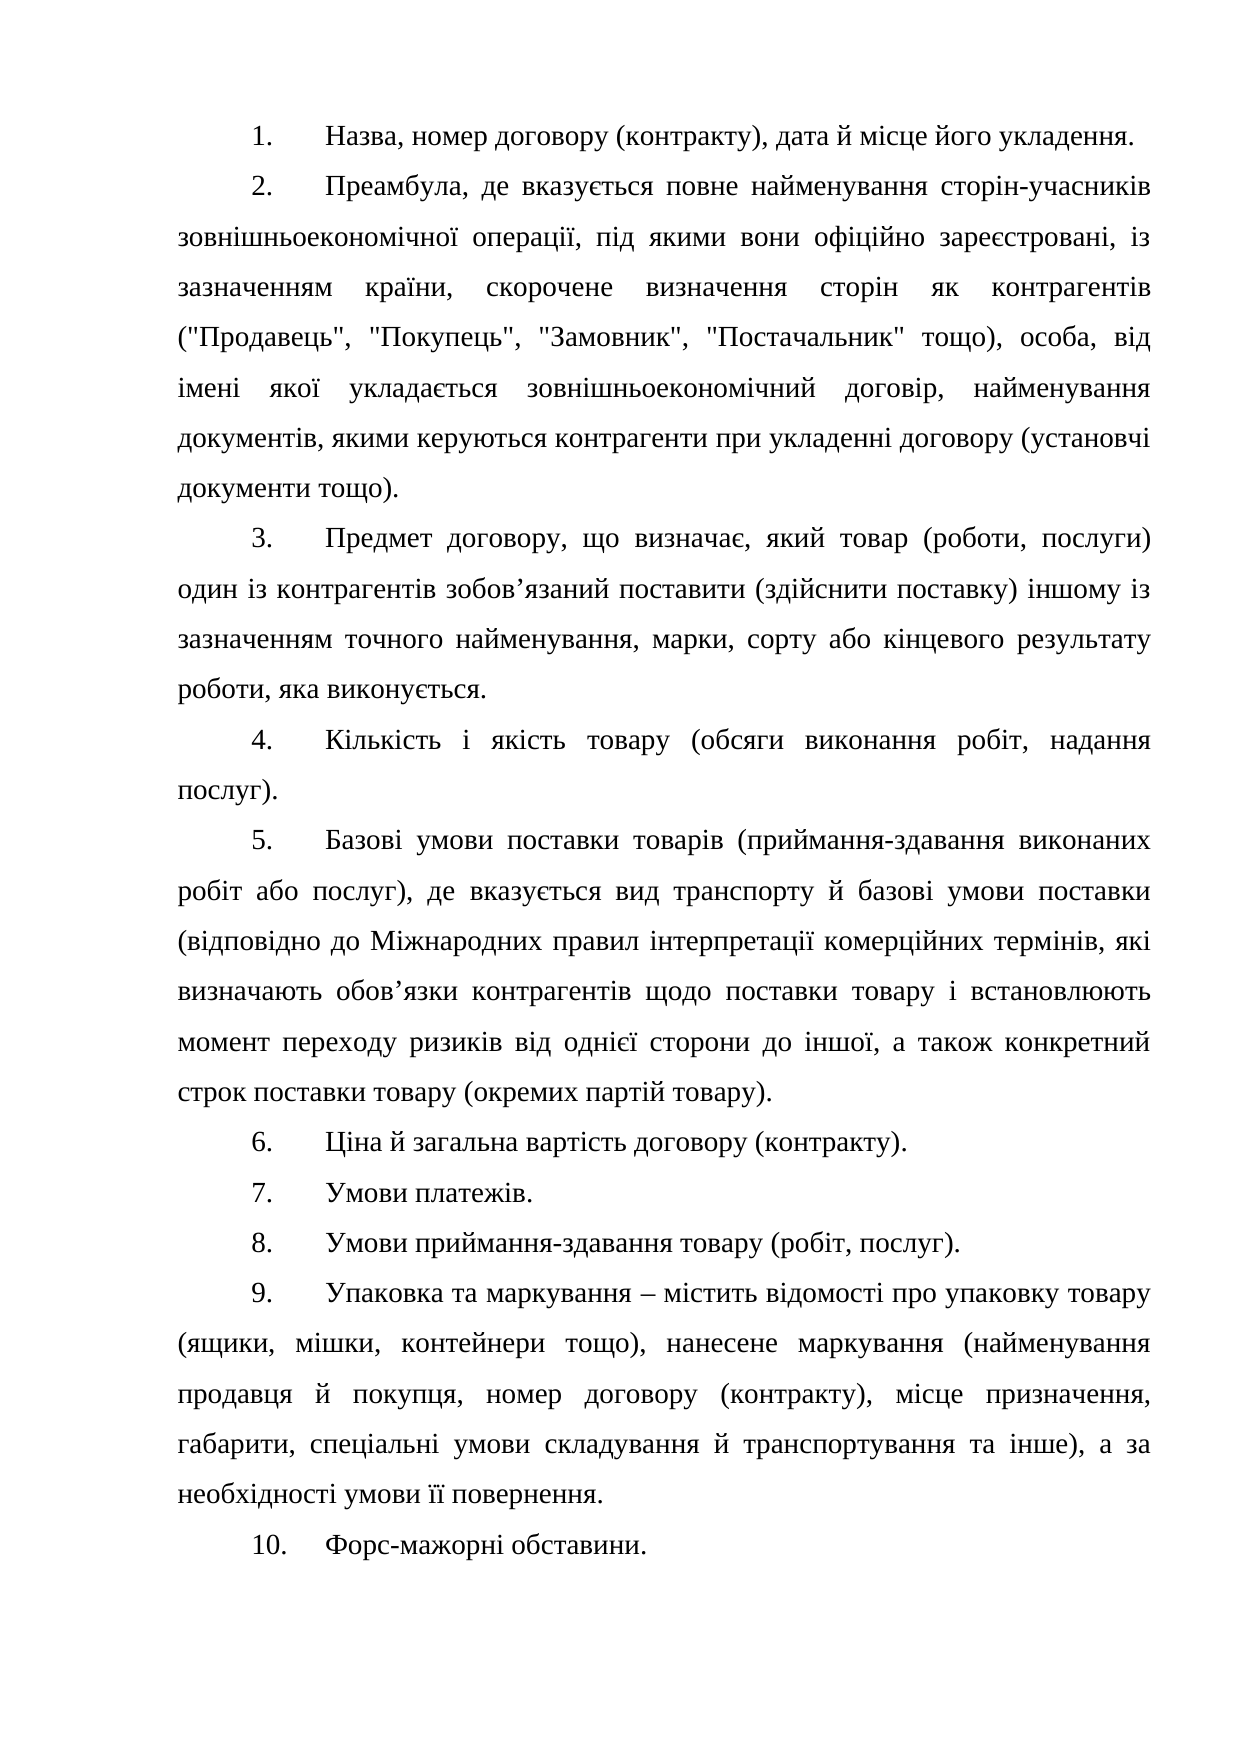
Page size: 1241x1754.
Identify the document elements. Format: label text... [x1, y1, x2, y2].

list Форс-мажорні обставини. [177, 1527, 1152, 1560]
list Кількість і якість товару (обсяги виконання робіт, надання послуг). [177, 722, 1152, 806]
list Преамбула, де вказується повне найменування сторін-учасників зовнішньоекономічної операції, під якими вони офіційно зареєстровані, із зазначенням країни, скорочене визначення сторін як контрагентів ("Продавець", "Покупець", "Замовник", "Постачальник" тощо), особа, від імені якої укладається зовнішньоекономічний договір, найменування документів, якими керуються контрагенти при укладенні договору (установчі документи тощо). [177, 168, 1152, 504]
list Упаковка та маркування – містить відомості про упаковку товару (ящики, мішки, контейнери тощо), нанесене маркування (найменування продавця й покупця, номер договору (контракту), місце призначення, габарити, спеціальні умови складування й транспортування та інше), а за необхідності умови її повернення. [177, 1275, 1152, 1510]
list Ціна й загальна вартість договору (контракту). [177, 1124, 1152, 1158]
list Базові умови поставки товарів (приймання-здавання виконаних робіт або послуг), де вказується вид транспорту й базові умови поставки (відповідно до Міжнародних правил інтерпретації комерційних термінів, які визначають обов’язки контрагентів щодо поставки товару і встановлюють момент переходу ризиків від однієї сторони до іншої, а також конкретний строк поставки товару (окремих партій товару). [177, 822, 1152, 1108]
list Предмет договору, що визначає, який товар (роботи, послуги) один із контрагентів зобов’язаний поставити (здійснити поставку) іншому із зазначенням точного найменування, марки, сорту або кінцевого результату роботи, яка виконується. [177, 521, 1152, 705]
list Назва, номер договору (контракту), дата й місце його укладення. [177, 118, 1152, 152]
list Умови приймання-здавання товару (робіт, послуг). [177, 1225, 1152, 1258]
list Умови платежів. [177, 1175, 1152, 1208]
